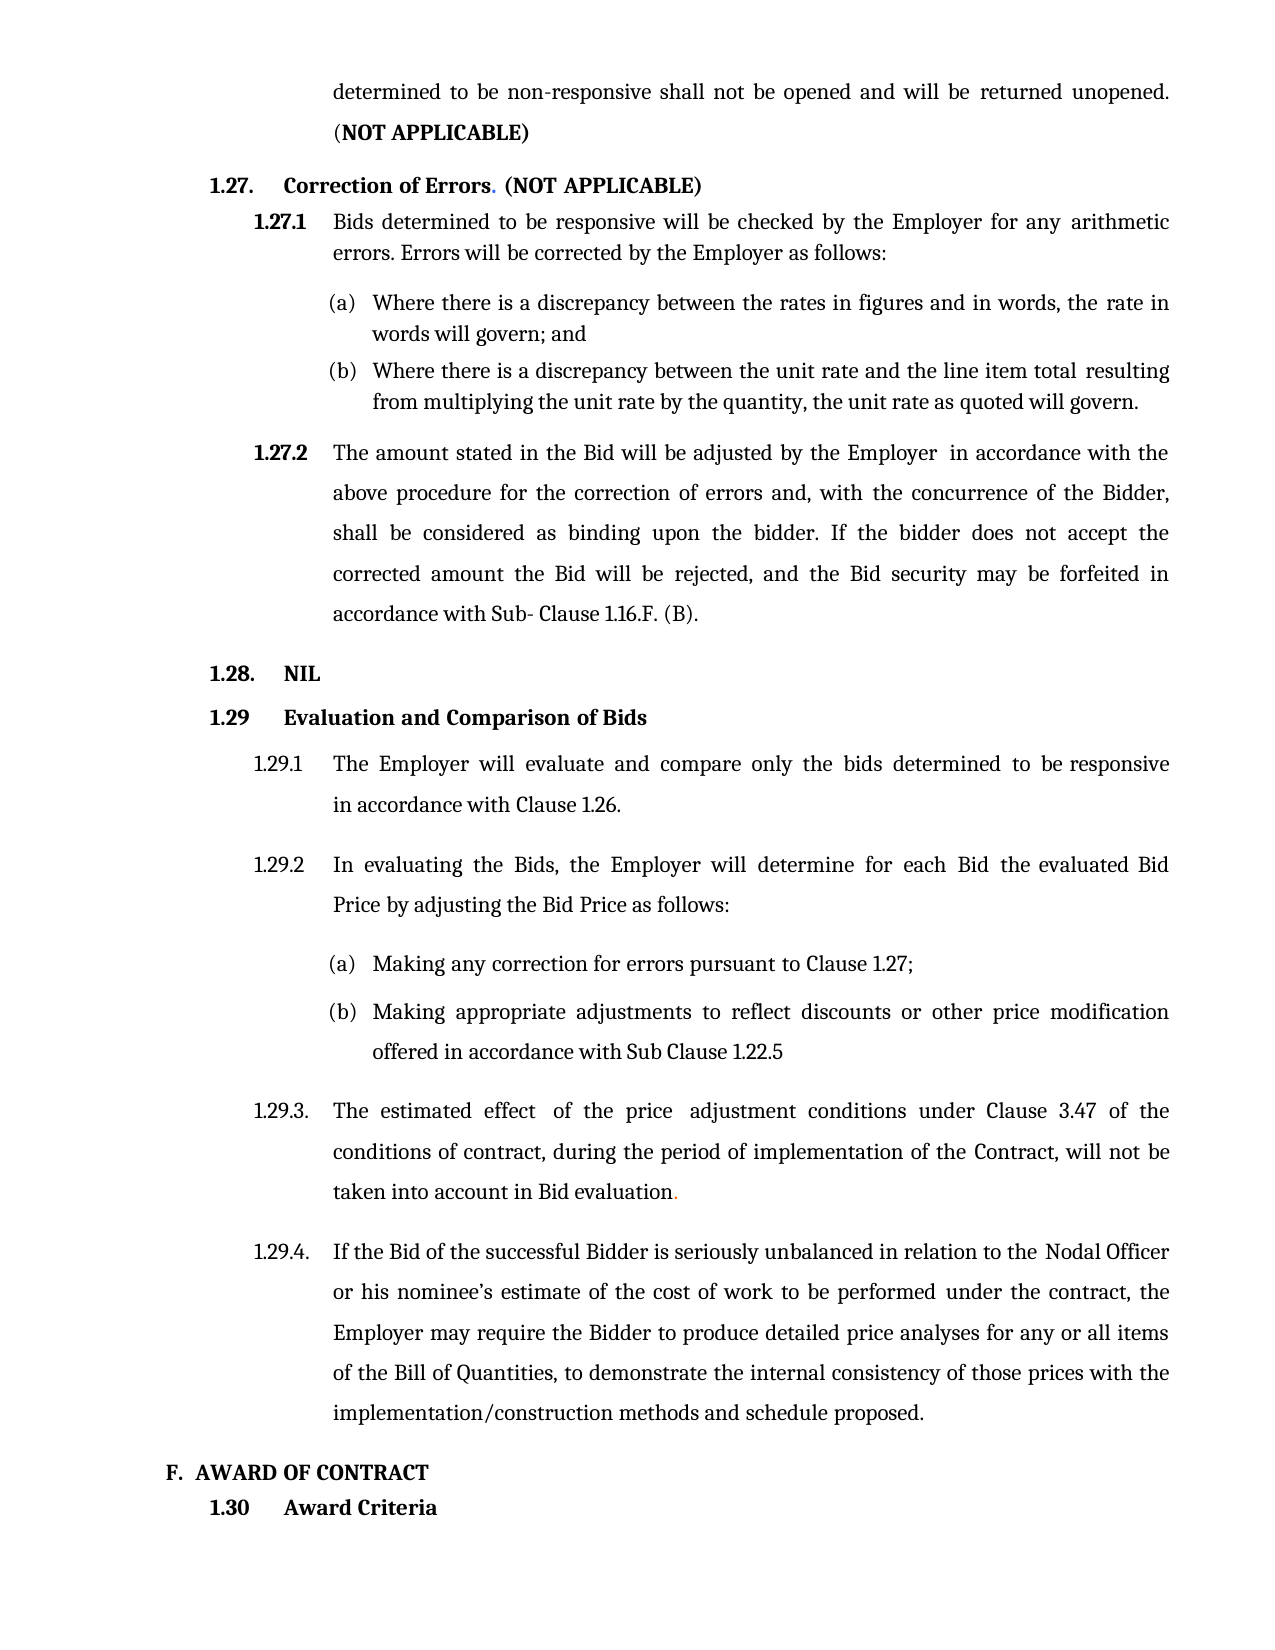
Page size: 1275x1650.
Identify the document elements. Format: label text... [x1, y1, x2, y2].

list Award Criteria [210, 1495, 1169, 1521]
list The estimated effect of the price adjustment conditions under Clause 3.47 of the conditions of contract, during the period of implementation of the Contract, will not be taken into account in Bid evaluation. [254, 1098, 1169, 1205]
subtitle NIL [210, 660, 1169, 687]
subtitle Correction of Errors. (NOT APPLICABLE) [210, 173, 1169, 199]
list If the Bid of the successful Bidder is seriously unbalanced in relation to the Nodal Officer or his nominee’s estimate of the cost of work to be performed under the contract, the Employer may require the Bidder to produce detailed price analyses for any or all items of the Bill of Quantities, to demonstrate the internal consistency of those prices with the implementation/construction methods and schedule proposed. [254, 1239, 1169, 1426]
subtitle AWARD OF CONTRACT [166, 1459, 1169, 1486]
list Where there is a discrepancy between the rates in figures and in words, the rate in words will govern; and [328, 290, 1169, 347]
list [254, 79, 1169, 146]
list Bids determined to be responsive will be checked by the Employer for any arithmetic errors. Errors will be corrected by the Employer as follows: [254, 208, 1169, 266]
list Where there is a discrepancy between the unit rate and the line item total resulting from multiplying the unit rate by the quantity, the unit rate as quoted will govern. [328, 358, 1169, 415]
list Evaluation and Comparison of Bids [210, 704, 1169, 731]
list The Employer will evaluate and compare only the bids determined to be responsive in accordance with Clause 1.26. [254, 751, 1169, 818]
list Making any correction for errors pursuant to Clause 1.27; [328, 951, 1169, 977]
list In evaluating the Bids, the Employer will determine for each Bid the evaluated Bid Price by adjusting the Bid Price as follows: [254, 852, 1169, 918]
list The amount stated in the Bid will be adjusted by the Employer in accordance with the above procedure for the correction of errors and, with the concurrence of the Bidder, shall be considered as binding upon the bidder. If the bidder does not accept the corrected amount the Bid will be rejected, and the Bid security may be forfeited in accordance with Sub- Clause 1.16.F. (B). [254, 439, 1169, 627]
list Making appropriate adjustments to reflect discounts or other price modification offered in accordance with Sub Clause 1.22.5 [328, 998, 1169, 1065]
